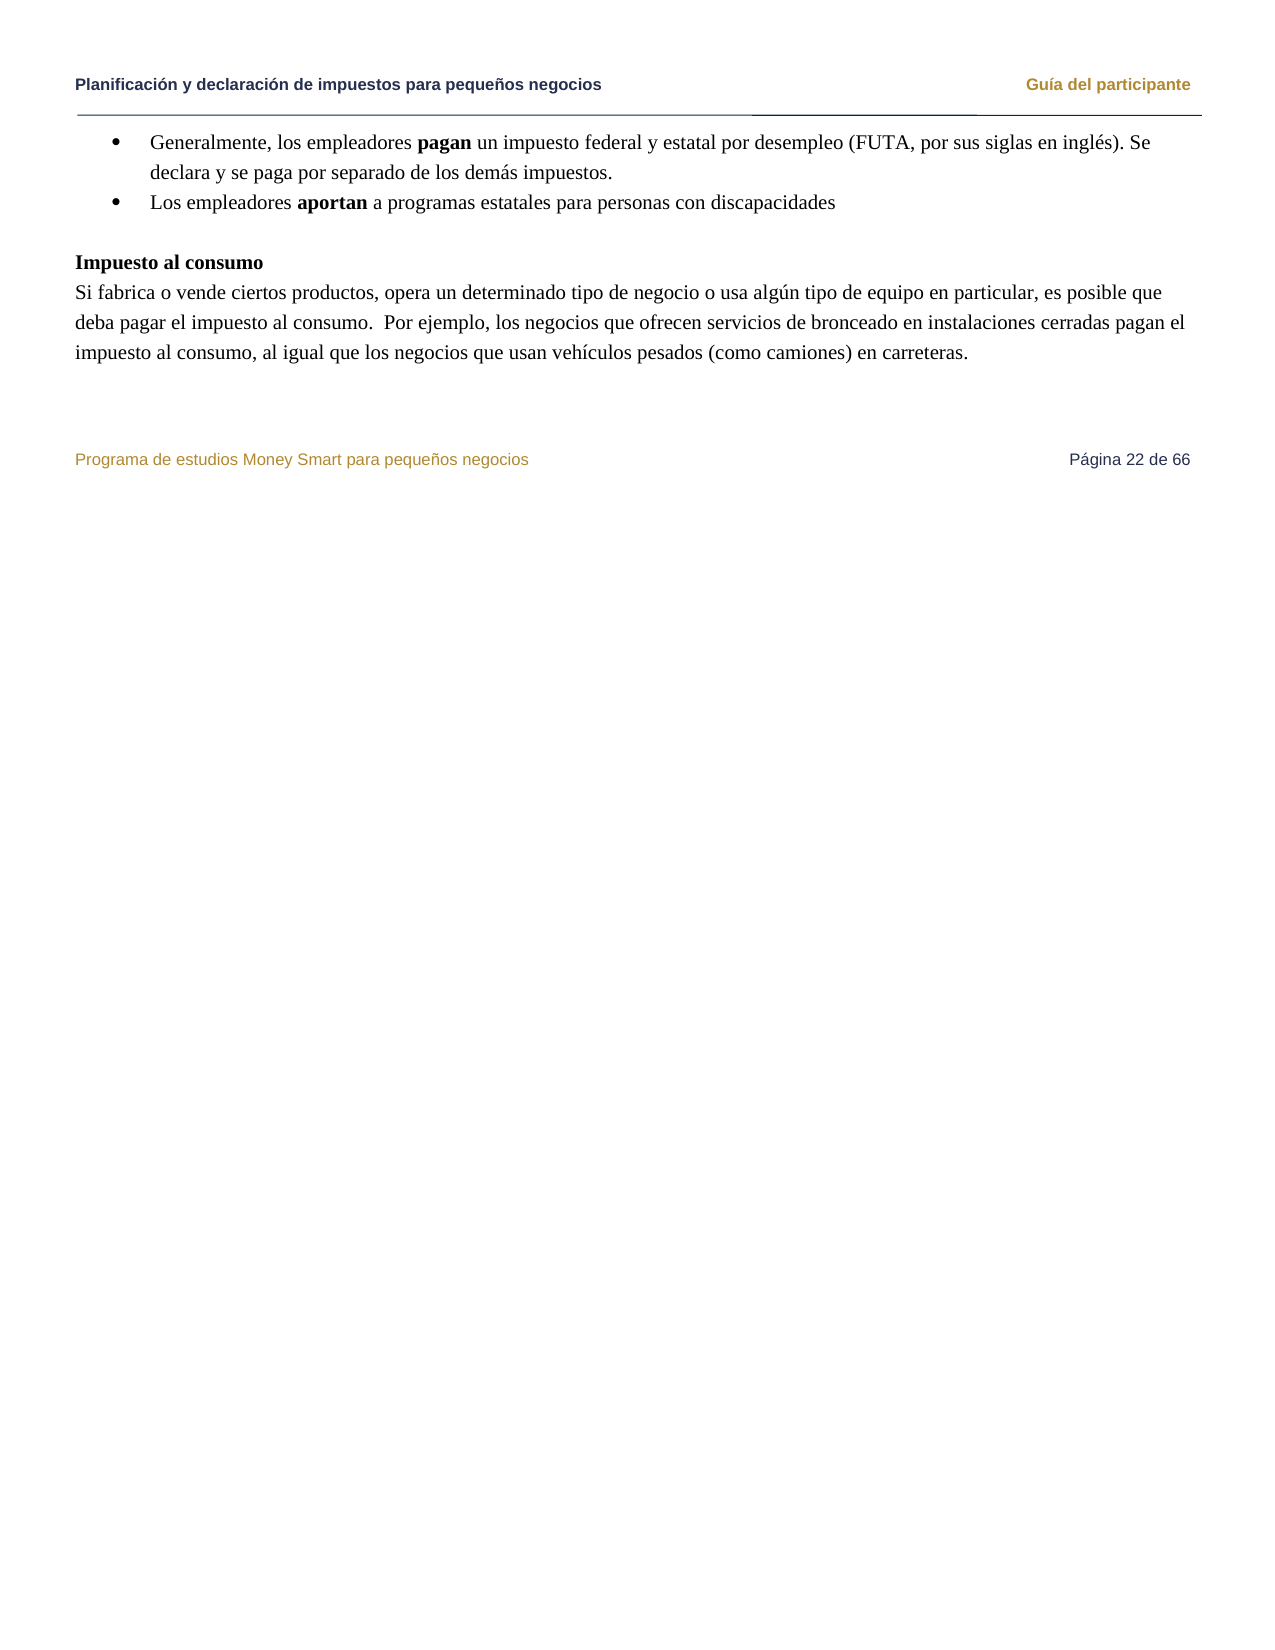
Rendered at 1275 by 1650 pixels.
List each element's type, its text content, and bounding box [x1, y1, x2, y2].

picture [75, 0, 1201, 270]
list Los empleadores aportan a programas estatales para personas con discapacidades [112, 190, 1200, 214]
text Si fabrica o vende ciertos productos, opera un determinado tipo de negocio o usa algún tipo de equipo en particular, es posible que deba pagar el impuesto al consumo. Por ejemplo, los negocios que ofrecen servicios de bronceado en instalaciones cerradas pagan el impuesto al consumo, al igual que los negocios que usan vehículos pesados (como camiones) en carreteras. [75, 280, 1200, 364]
text Impuesto al consumo [75, 250, 1200, 274]
list Generalmente, los empleadores pagan un impuesto federal y estatal por desempleo (FUTA, por sus siglas en inglés). Se declara y se paga por separado de los demás impuestos. [112, 130, 1200, 184]
